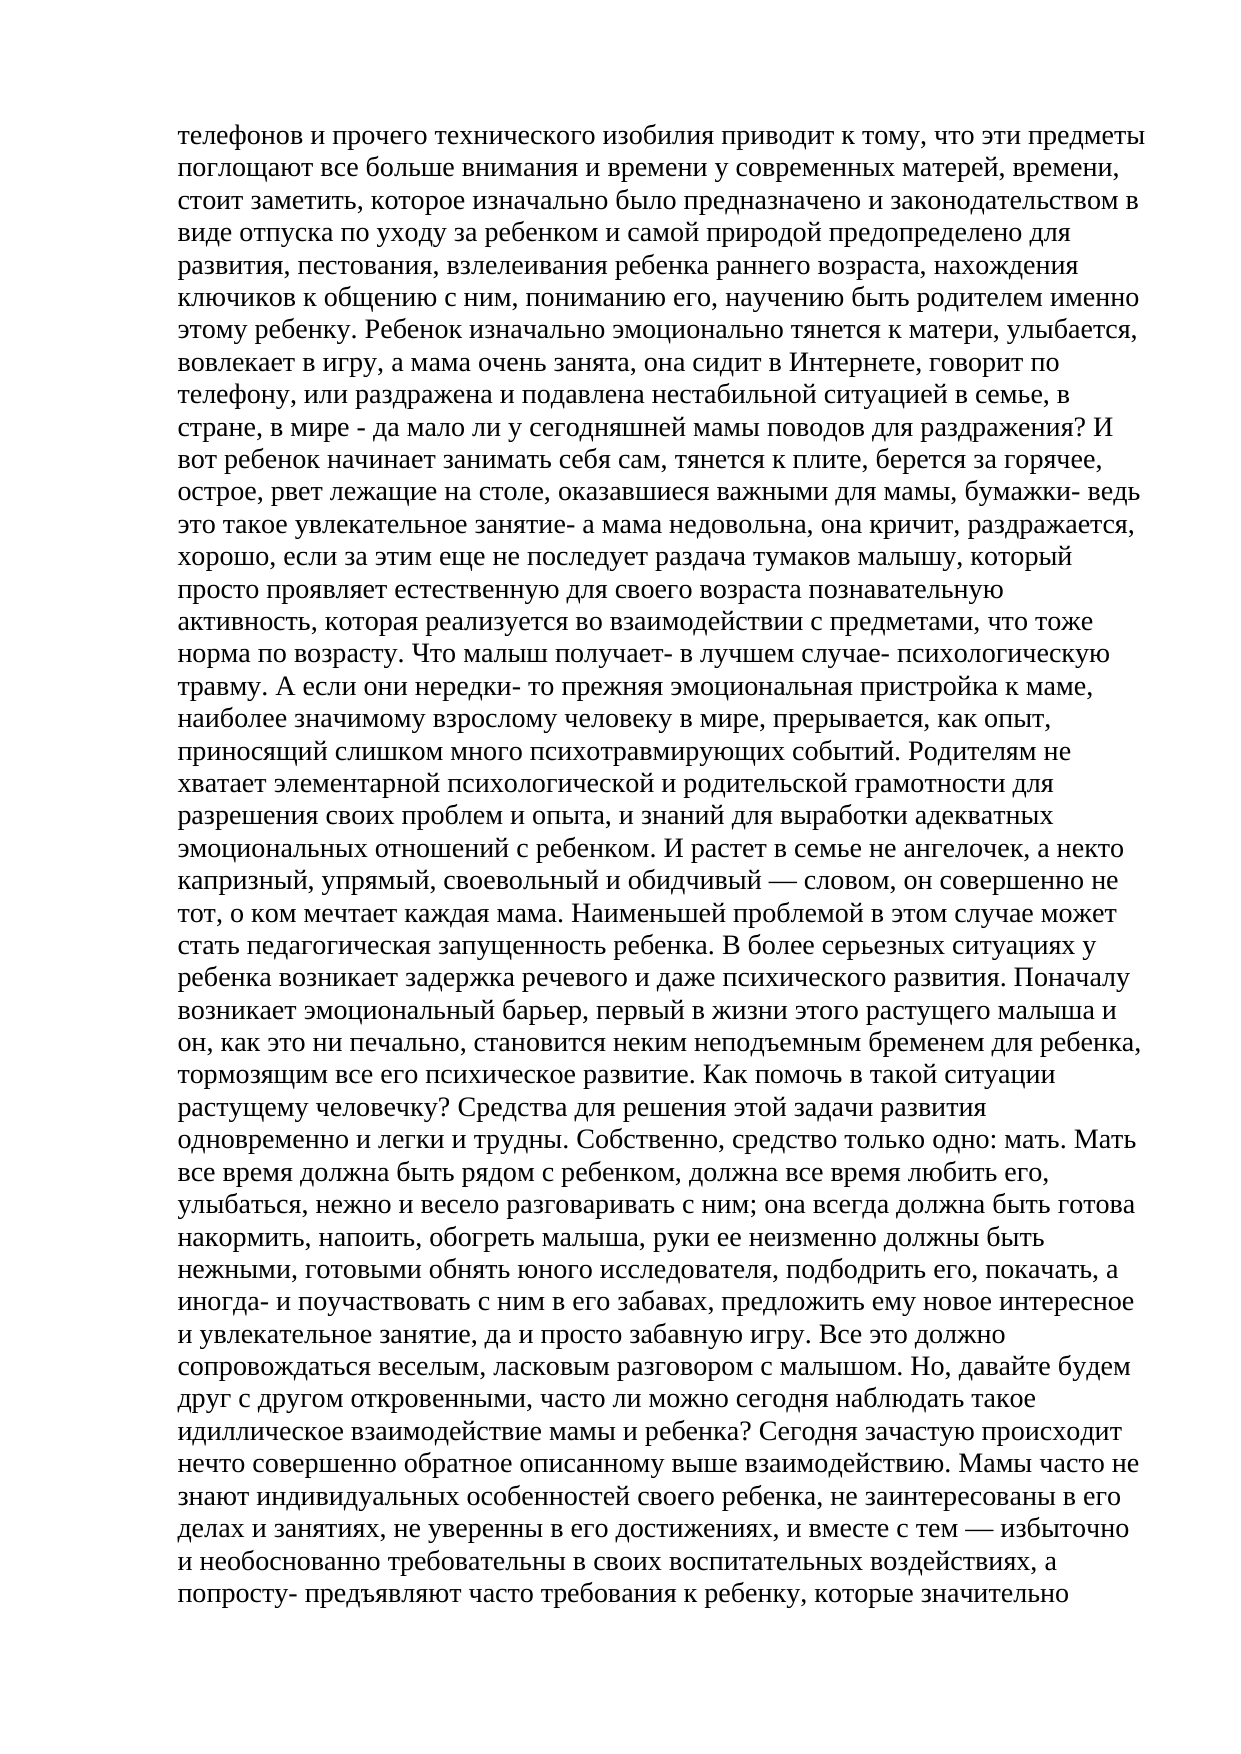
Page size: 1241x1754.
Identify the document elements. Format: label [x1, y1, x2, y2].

text [177, 118, 1152, 1608]
